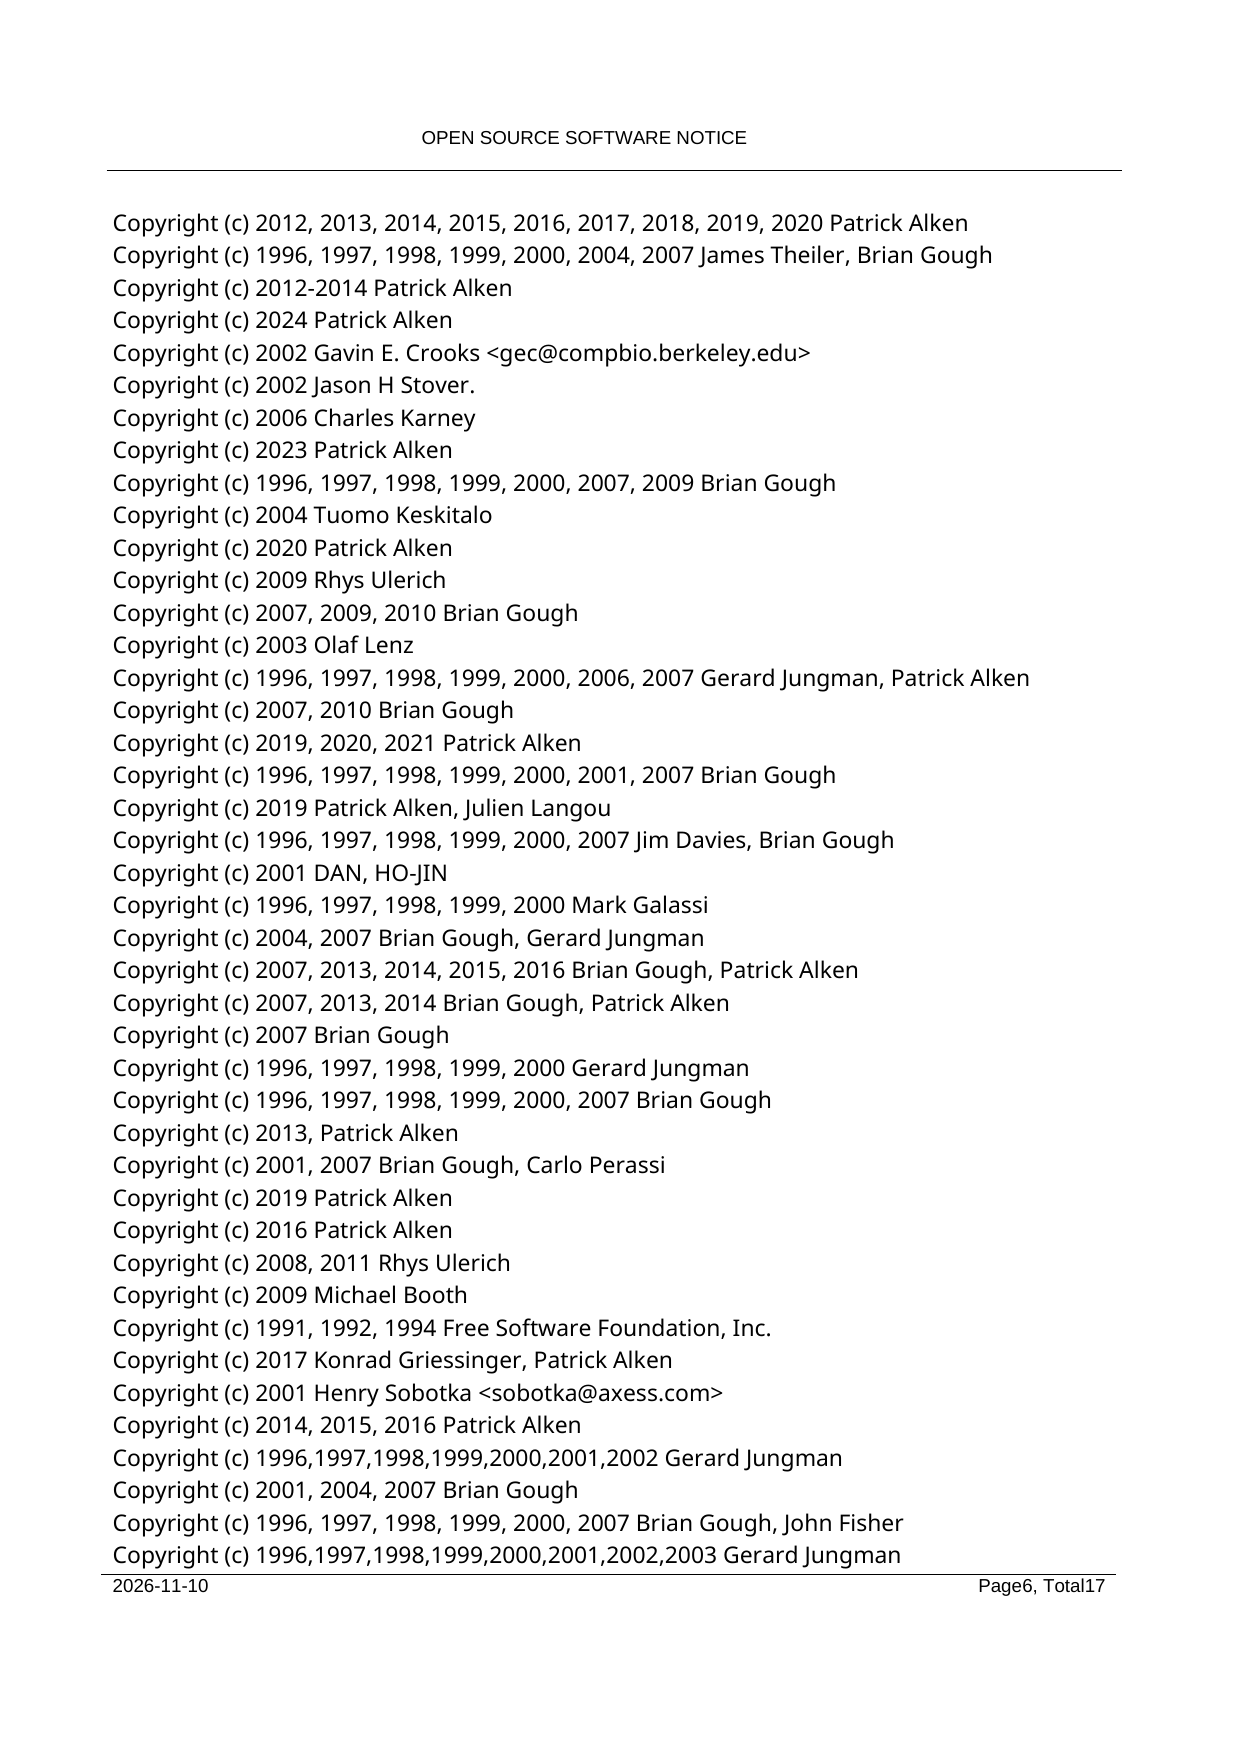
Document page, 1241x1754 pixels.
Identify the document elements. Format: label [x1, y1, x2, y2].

text [112, 206, 1128, 1571]
